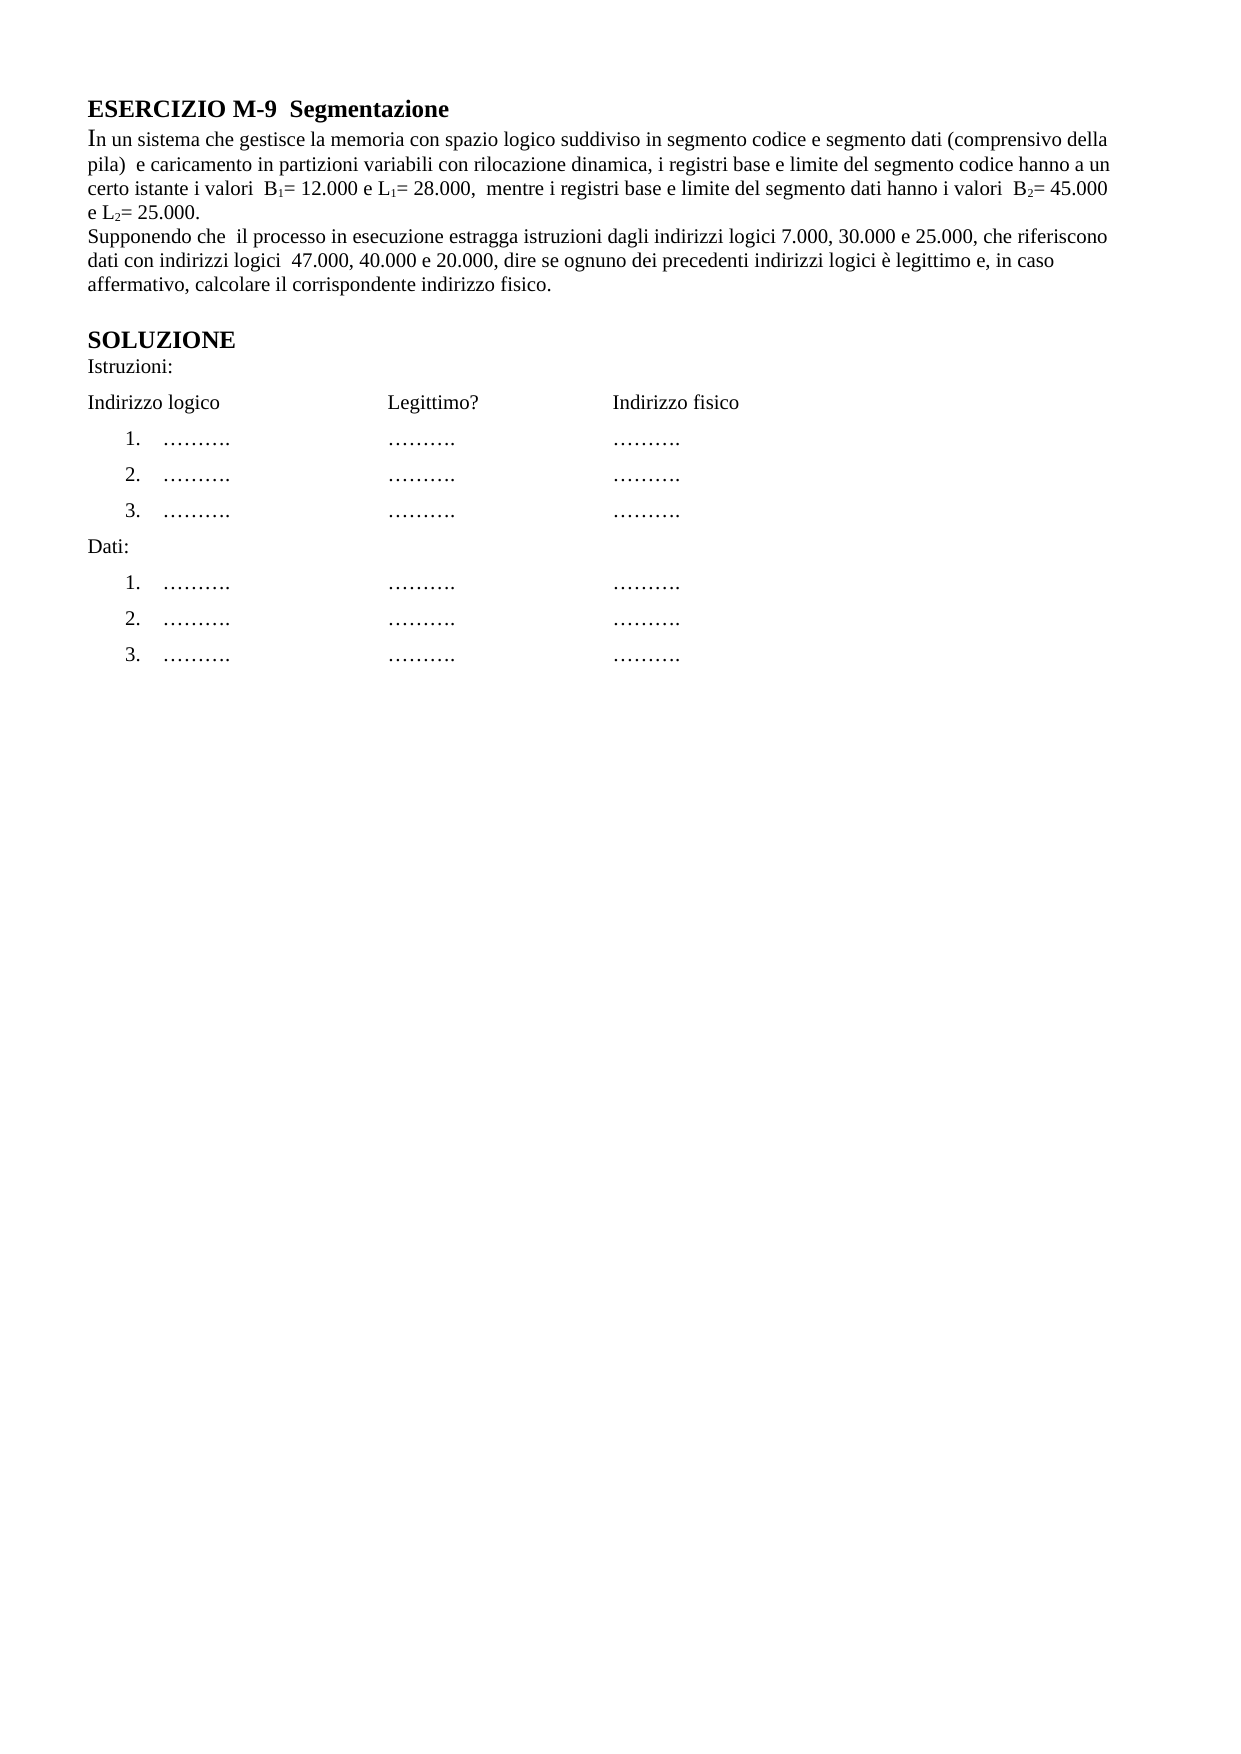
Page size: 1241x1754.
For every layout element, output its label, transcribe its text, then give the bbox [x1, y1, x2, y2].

list ………. ………. ………. [125, 498, 1113, 522]
list ………. ………. ………. [125, 606, 1113, 630]
text Istruzioni: [87, 354, 1113, 378]
list ………. ………. ………. [125, 426, 1113, 450]
text Indirizzo logico Legittimo? Indirizzo fisico [87, 390, 1113, 414]
list ………. ………. ………. [125, 462, 1113, 486]
text Supponendo che il processo in esecuzione estragga istruzioni dagli indirizzi logici 7.000, 30.000 e 25.000, che riferiscono dati con indirizzi logici 47.000, 40.000 e 20.000, dire se ognuno dei precedenti indirizzi logici è legittimo e, in caso affermativo, calcolare il corrispondente indirizzo fisico. [87, 224, 1113, 296]
subtitle SOLUZIONE [87, 325, 1113, 354]
text ESERCIZIO M-9 Segmentazione [87, 94, 1113, 123]
list ………. ………. ………. [125, 642, 1157, 666]
list ………. ………. ………. [125, 570, 1113, 594]
text In un sistema che gestisce la memoria con spazio logico suddiviso in segmento codice e segmento dati (comprensivo della pila) e caricamento in partizioni variabili con rilocazione dinamica, i registri base e limite del segmento codice hanno a un certo istante i valori B1= 12.000 e L1= 28.000, mentre i registri base e limite del segmento dati hanno i valori B2= 45.000 e L2= 25.000. [87, 123, 1113, 224]
text Dati: [87, 534, 1113, 558]
